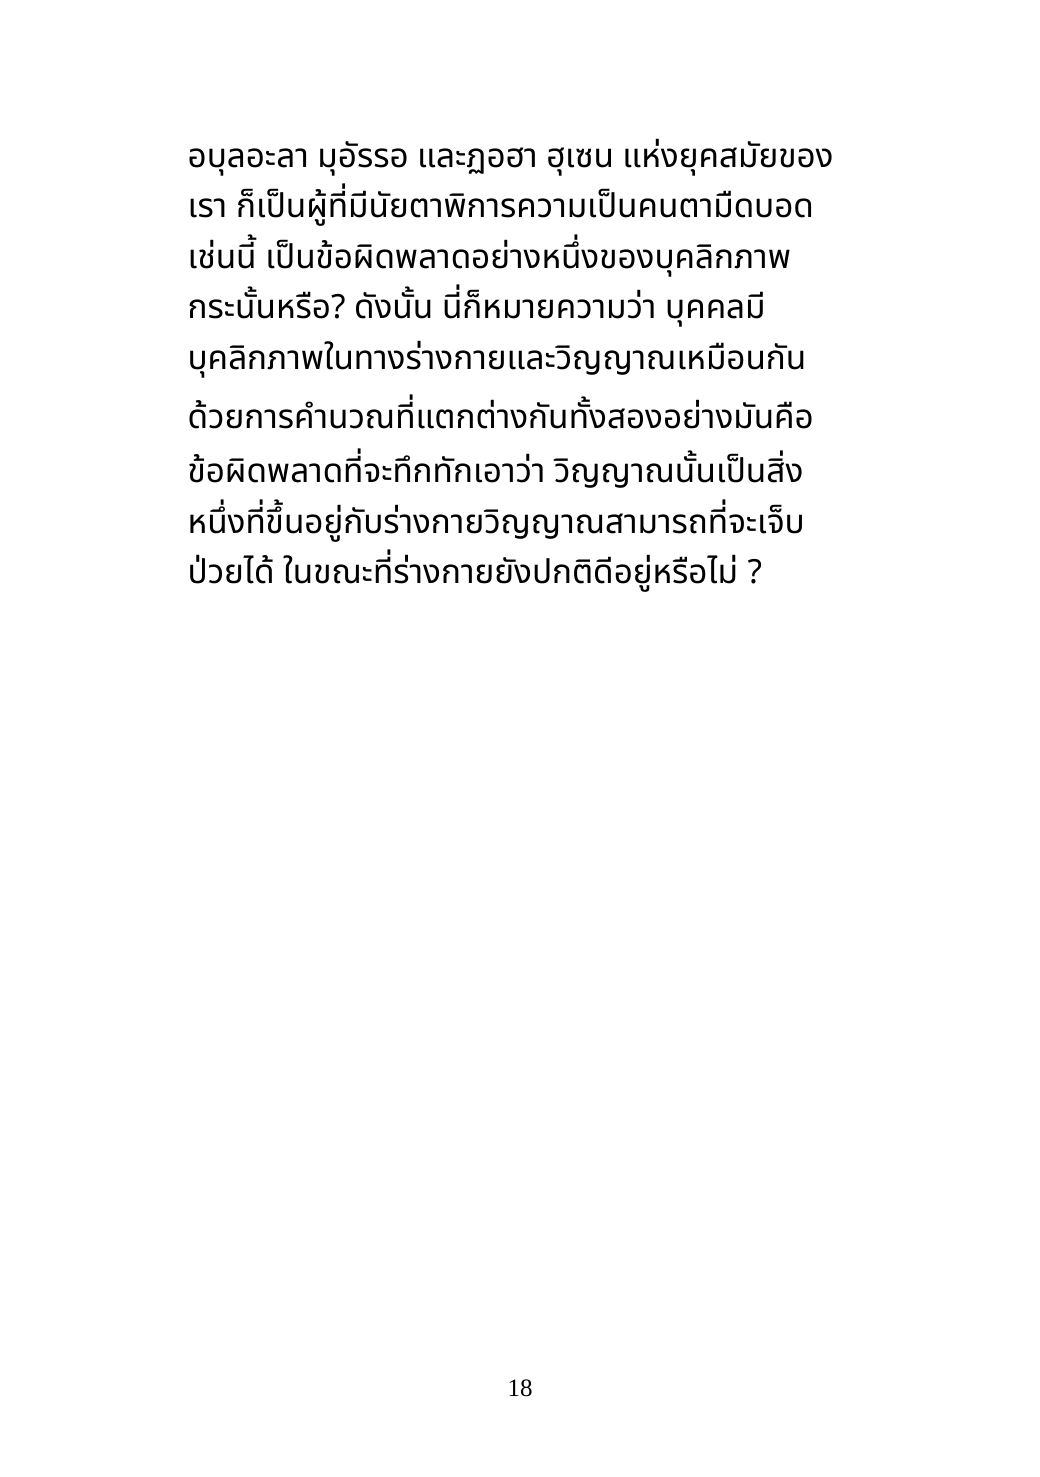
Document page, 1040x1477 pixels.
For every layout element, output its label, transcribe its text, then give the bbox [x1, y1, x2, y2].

text อบุลอะลา มุอัรรอ และฏอฮา ฮุเซน แห่งยุคสมัยของเรา ก็เป็นผู้ที่มีนัยตาพิการความเป็นคนตามืดบอดเช่นนี้ เป็นข้อผิดพลาดอย่างหนึ่งของบุคลิกภาพกระนั้นหรือ? ดังนั้น นี่ก็หมายความว่า บุคคลมีบุคลิกภาพในทางร่างกายและวิญญาณเหมือนกันด้วยการคำนวณที่แตกต่างกันทั้งสองอย่างมันคือ ข้อผิดพลาดที่จะทึกทักเอาว่า วิญญาณนั้นเป็นสิ่งหนึ่งที่ขึ้นอยู่กับร่างกายวิญญาณสามารถที่จะเจ็บป่วยได้ ในขณะที่ร่างกายยังปกติดีอยู่หรือไม่ ? [187, 132, 852, 599]
